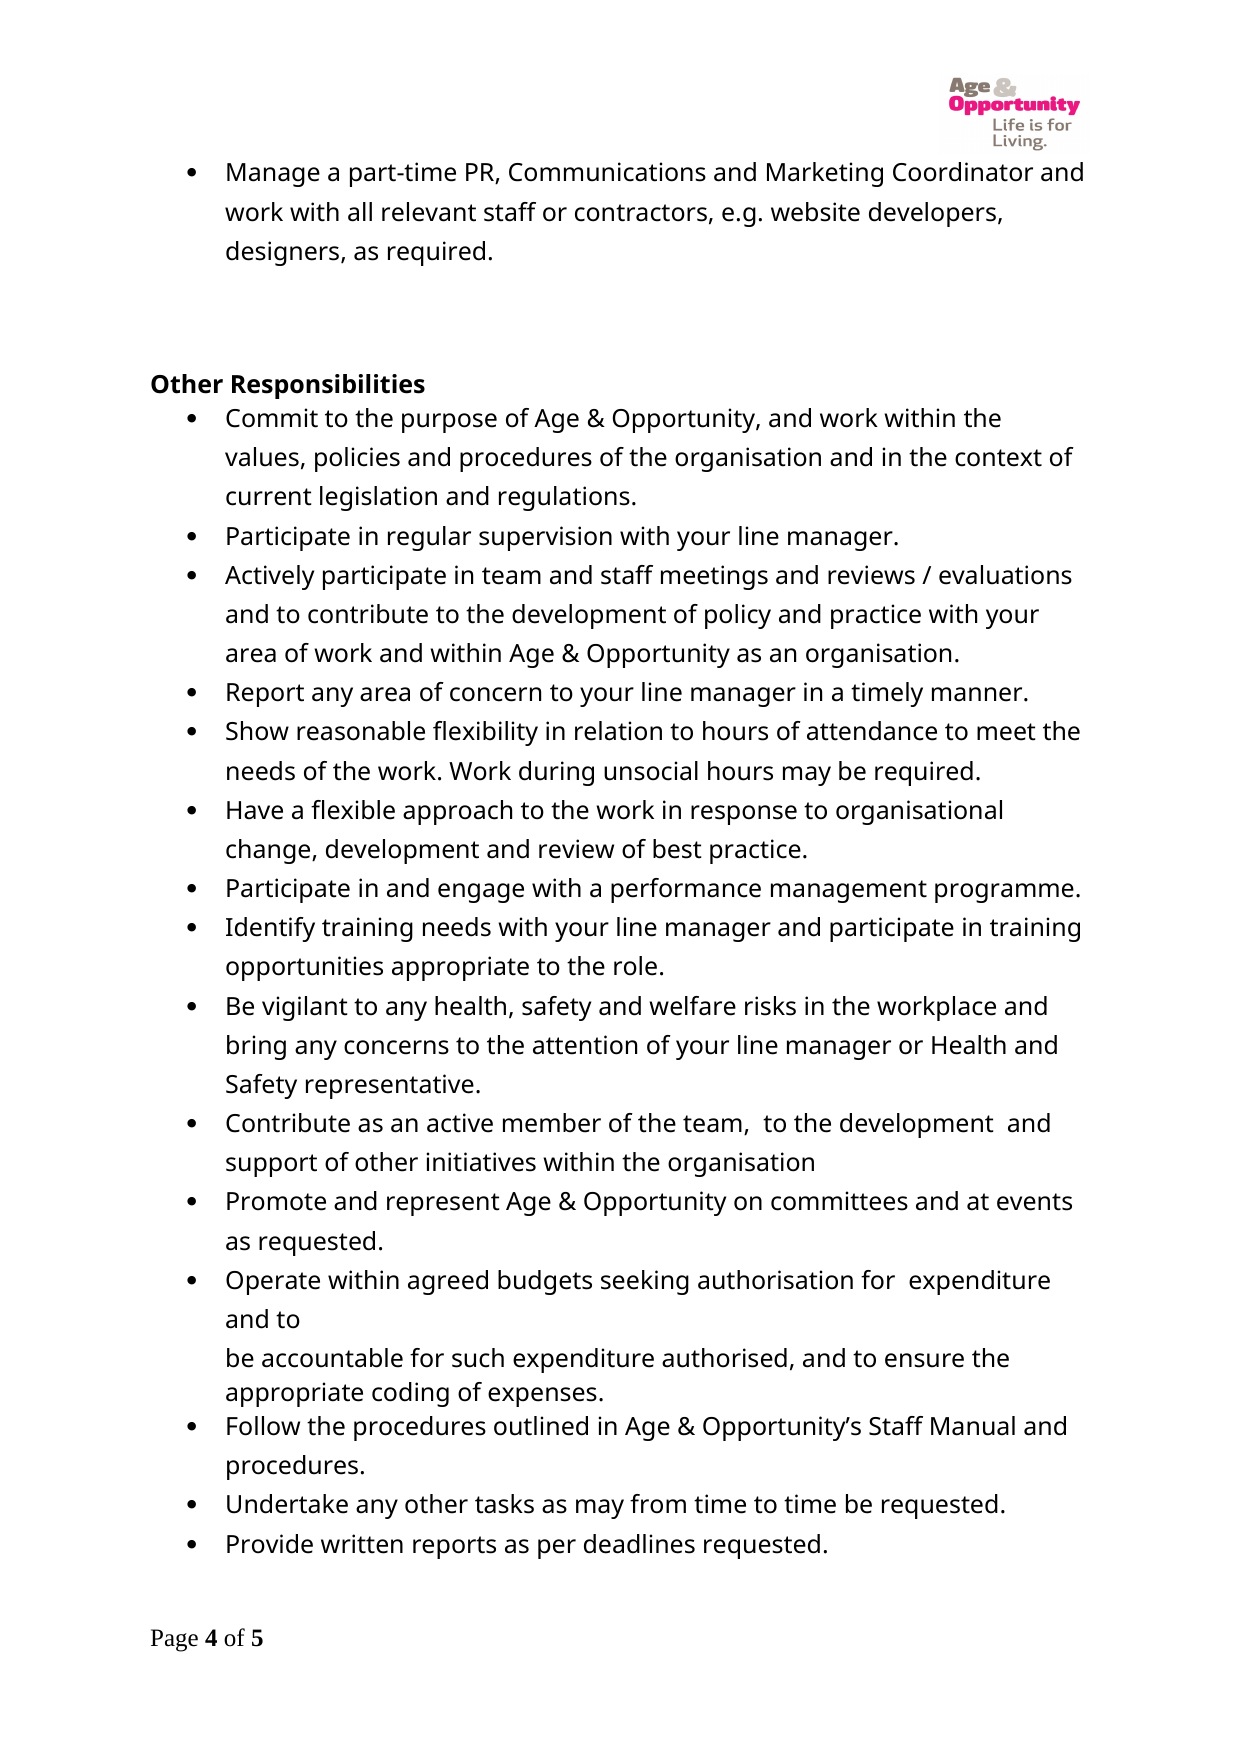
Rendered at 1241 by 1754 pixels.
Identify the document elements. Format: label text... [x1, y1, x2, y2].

list Contribute as an active member of the team, to the development and support of other initiatives within the organisation [187, 1106, 1090, 1179]
list Promote and represent Age & Opportunity on committees and at events as requested. [187, 1184, 1090, 1257]
list Have a flexible approach to the work in response to organisational change, development and review of best practice. [187, 792, 1090, 866]
text be accountable for such expenditure authorised, and to ensure the appropriate coding of expenses. [225, 1341, 1090, 1409]
list Manage a part-time PR, Communications and Marketing Coordinator and work with all relevant staff or contractors, e.g. website developers, designers, as required. [187, 155, 1090, 267]
list Participate in regular supervision with your line manager. [187, 518, 1090, 552]
list Provide written reports as per deadlines requested. [187, 1526, 1090, 1560]
list Report any area of concern to your line manager in a timely manner. [187, 675, 1090, 709]
picture [938, 73, 1091, 155]
list Actively participate in team and staff meetings and reviews / evaluations and to contribute to the development of policy and practice with your area of work and within Age & Opportunity as an organisation. [187, 557, 1090, 670]
text Other Responsibilities [150, 367, 1090, 401]
list Identify training needs with your line manager and participate in training opportunities appropriate to the role. [187, 910, 1090, 983]
list Follow the procedures outlined in Age & Opportunity’s Staff Manual and procedures. [187, 1409, 1090, 1482]
list Be vigilant to any health, safety and welfare risks in the workplace and bring any concerns to the attention of your line manager or Health and Safety representative. [187, 988, 1090, 1101]
list Show reasonable flexibility in relation to hours of attendance to meet the needs of the work. Work during unsocial hours may be required. [187, 714, 1090, 787]
list Participate in and engage with a performance management programme. [187, 871, 1090, 905]
list Operate within agreed budgets seeking authorisation for expenditure and to [187, 1262, 1090, 1336]
list Commit to the purpose of Age & Opportunity, and work within the values, policies and procedures of the organisation and in the context of current legislation and regulations. [187, 401, 1090, 513]
list Undertake any other tasks as may from time to time be requested. [187, 1487, 1090, 1521]
